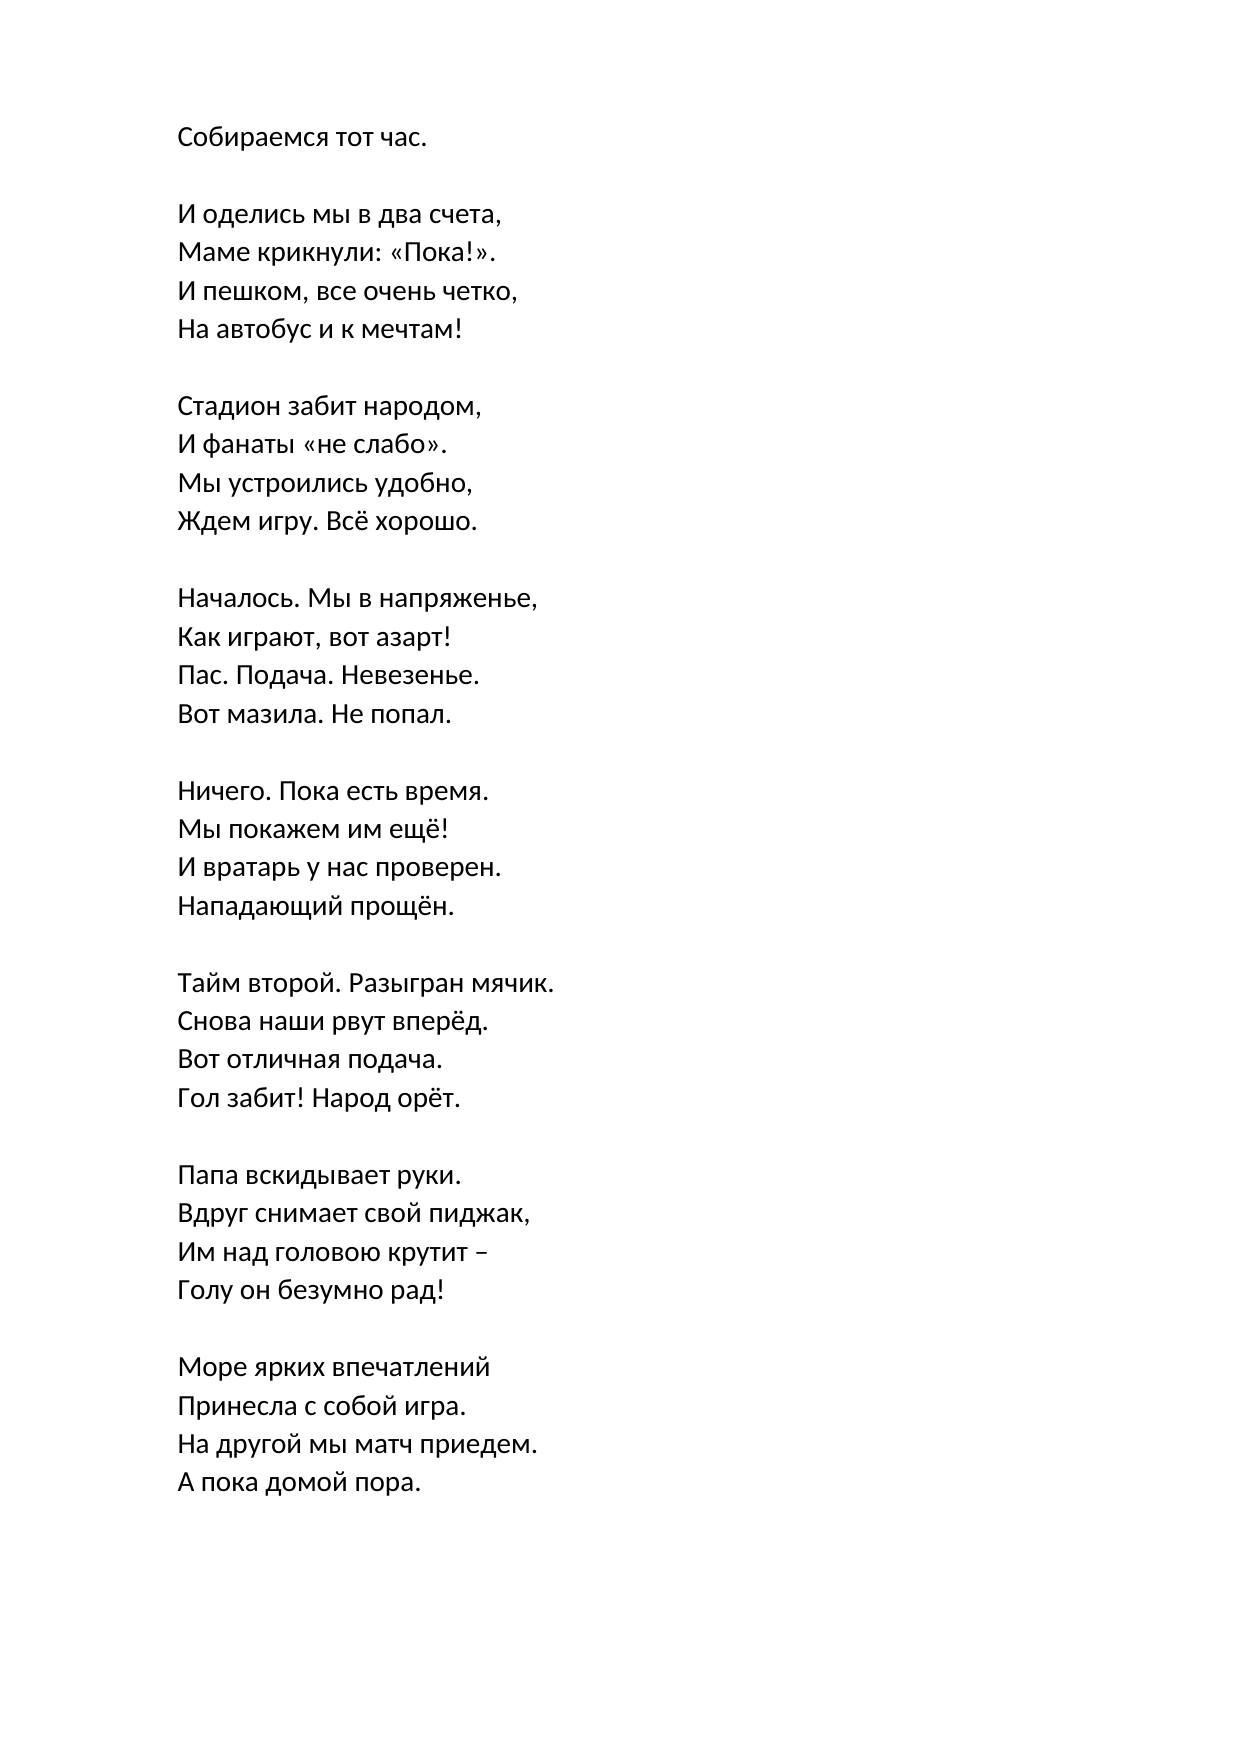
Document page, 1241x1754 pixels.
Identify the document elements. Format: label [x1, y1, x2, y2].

text [177, 118, 1152, 1499]
